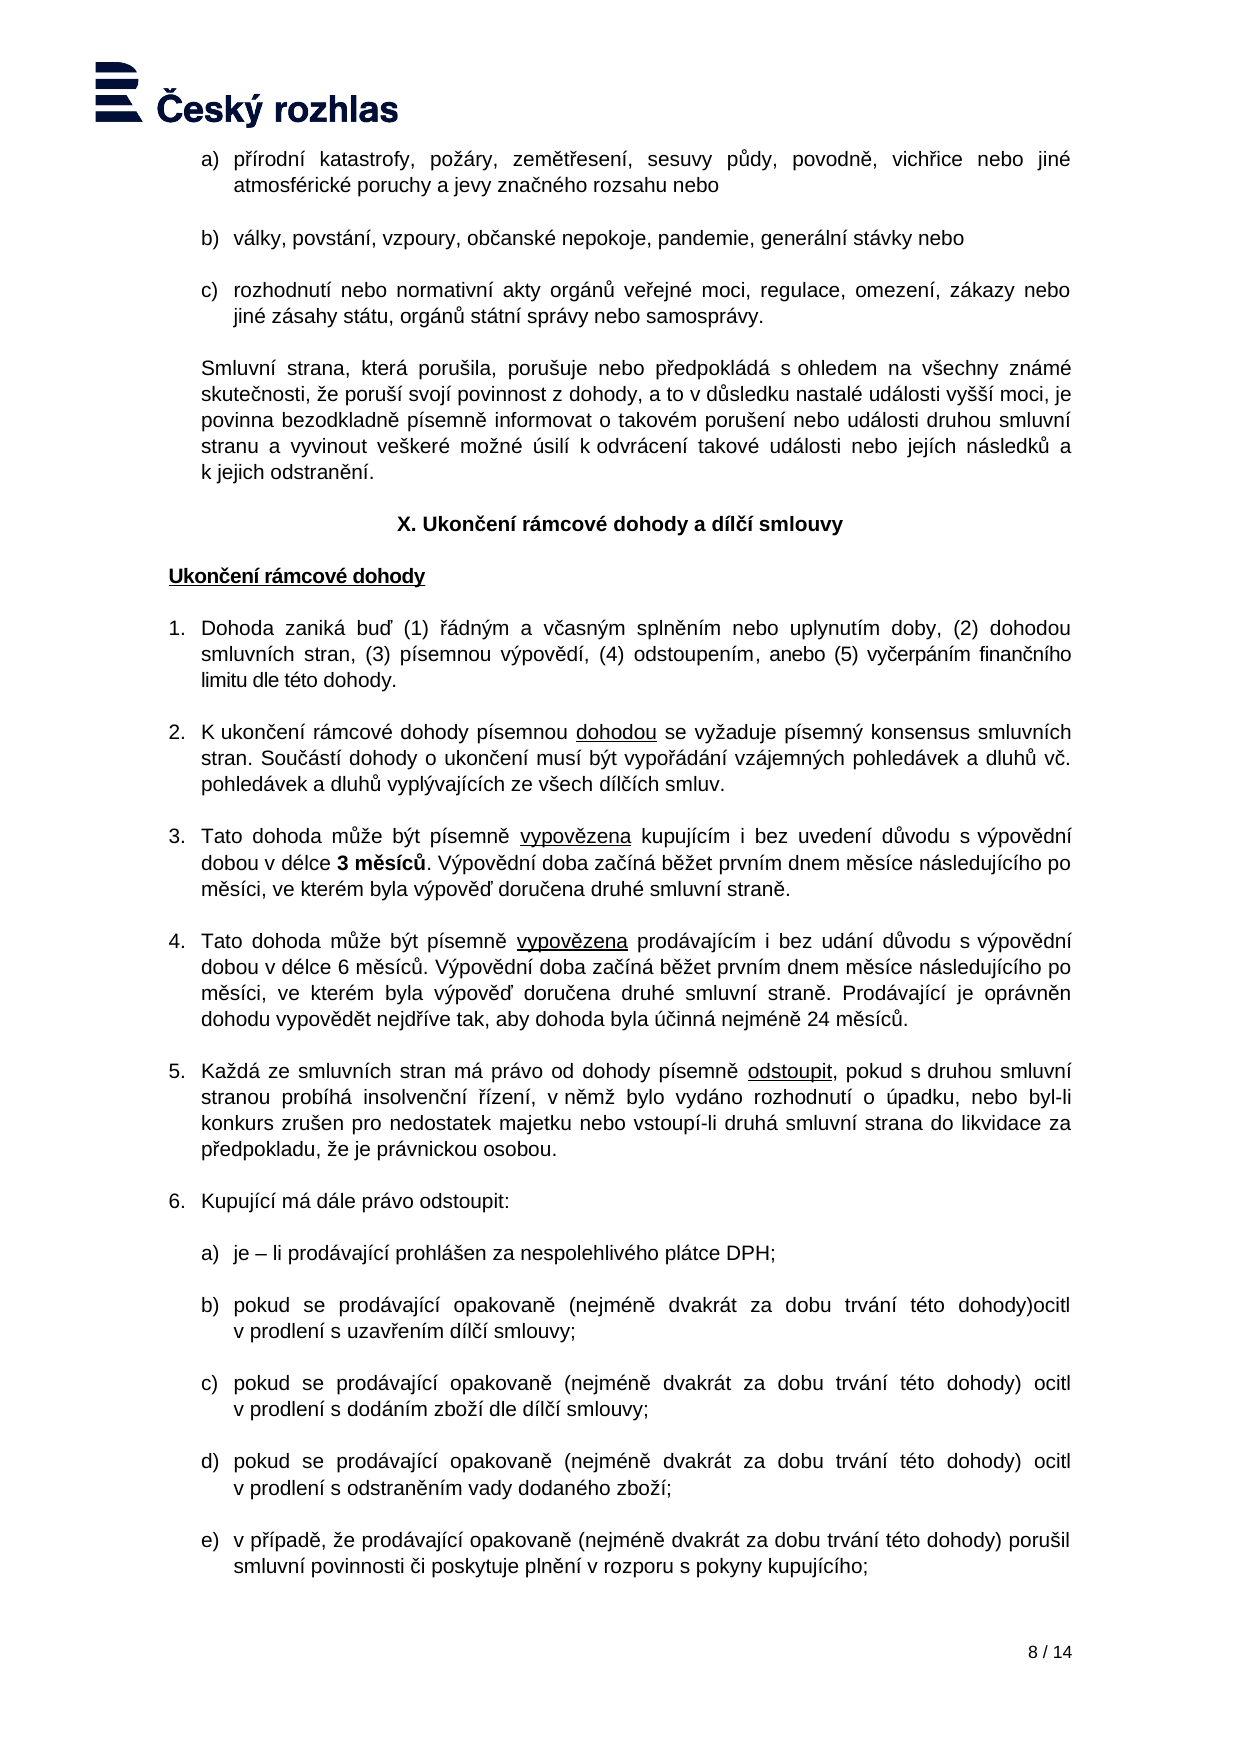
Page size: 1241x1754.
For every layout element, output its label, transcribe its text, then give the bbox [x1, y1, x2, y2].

list Tato dohoda může být písemně vypovězena kupujícím i bez uvedení důvodu s výpovědní dobou v délce 3 měsíců. Výpovědní doba začíná běžet prvním dnem měsíce následujícího po měsíci, ve kterém byla výpověď doručena druhé smluvní straně. [168, 823, 1072, 901]
list pokud se prodávající opakovaně (nejméně dvakrát za dobu trvání této dohody)ocitl v prodlení s uzavřením dílčí smlouvy; [201, 1292, 1072, 1344]
list v případě, že prodávající opakovaně (nejméně dvakrát za dobu trvání této dohody) porušil smluvní povinnosti či poskytuje plnění v rozporu s pokyny kupujícího; [201, 1526, 1072, 1578]
subtitle Ukončení rámcové dohody a dílčí smlouvy [168, 511, 1072, 537]
picture [95, 62, 398, 128]
list Tato dohoda může být písemně vypovězena prodávajícím i bez udání důvodu s výpovědní dobou v délce 6 měsíců. Výpovědní doba začíná běžet prvním dnem měsíce následujícího po měsíci, ve kterém byla výpověď doručena druhé smluvní straně. Prodávající je oprávněn dohodu vypovědět nejdříve tak, aby dohoda byla účinná nejméně 24 měsíců. [168, 927, 1072, 1031]
list pokud se prodávající opakovaně (nejméně dvakrát za dobu trvání této dohody) ocitl v prodlení s dodáním zboží dle dílčí smlouvy; [201, 1370, 1072, 1422]
list je – li prodávající prohlášen za nespolehlivého plátce DPH; [201, 1240, 1072, 1266]
list Ukončení rámcové dohody [168, 563, 1072, 589]
list K ukončení rámcové dohody písemnou dohodou se vyžaduje písemný konsensus smluvních stran. Součástí dohody o ukončení musí být vypořádání vzájemných pohledávek a dluhů vč. pohledávek a dluhů vyplývajících ze všech dílčích smluv. [168, 719, 1072, 797]
list Kupující má dále právo odstoupit: [168, 1188, 1072, 1214]
list války, povstání, vzpoury, občanské nepokoje, pandemie, generální stávky nebo [201, 224, 1072, 250]
list Každá ze smluvních stran má právo od dohody písemně odstoupit, pokud s druhou smluvní stranou probíhá insolvenční řízení, v němž bylo vydáno rozhodnutí o úpadku, nebo byl-li konkurs zrušen pro nedostatek majetku nebo vstoupí-li druhá smluvní strana do likvidace za předpokladu, že je právnickou osobou. [168, 1057, 1072, 1162]
list Smluvní strana, která porušila, porušuje nebo předpokládá s ohledem na všechny známé skutečnosti, že poruší svojí povinnost z dohody, a to v důsledku nastalé události vyšší moci, je povinna bezodkladně písemně informovat o takovém porušení nebo události druhou smluvní stranu a vyvinout veškeré možné úsilí k odvrácení takové události nebo jejích následků a k jejich odstranění. [201, 354, 1072, 484]
list pokud se prodávající opakovaně (nejméně dvakrát za dobu trvání této dohody) ocitl v prodlení s odstraněním vady dodaného zboží; [201, 1448, 1072, 1500]
list přírodní katastrofy, požáry, zemětřesení, sesuvy půdy, povodně, vichřice nebo jiné atmosférické poruchy a jevy značného rozsahu nebo [201, 146, 1072, 198]
list rozhodnutí nebo normativní akty orgánů veřejné moci, regulace, omezení, zákazy nebo jiné zásahy státu, orgánů státní správy nebo samosprávy. [201, 276, 1072, 328]
list Dohoda zaniká buď (1) řádným a včasným splněním nebo uplynutím doby, (2) dohodou smluvních stran, (3) písemnou výpovědí, (4) odstoupením, anebo (5) vyčerpáním finančního limitu dle této dohody. [168, 615, 1072, 693]
